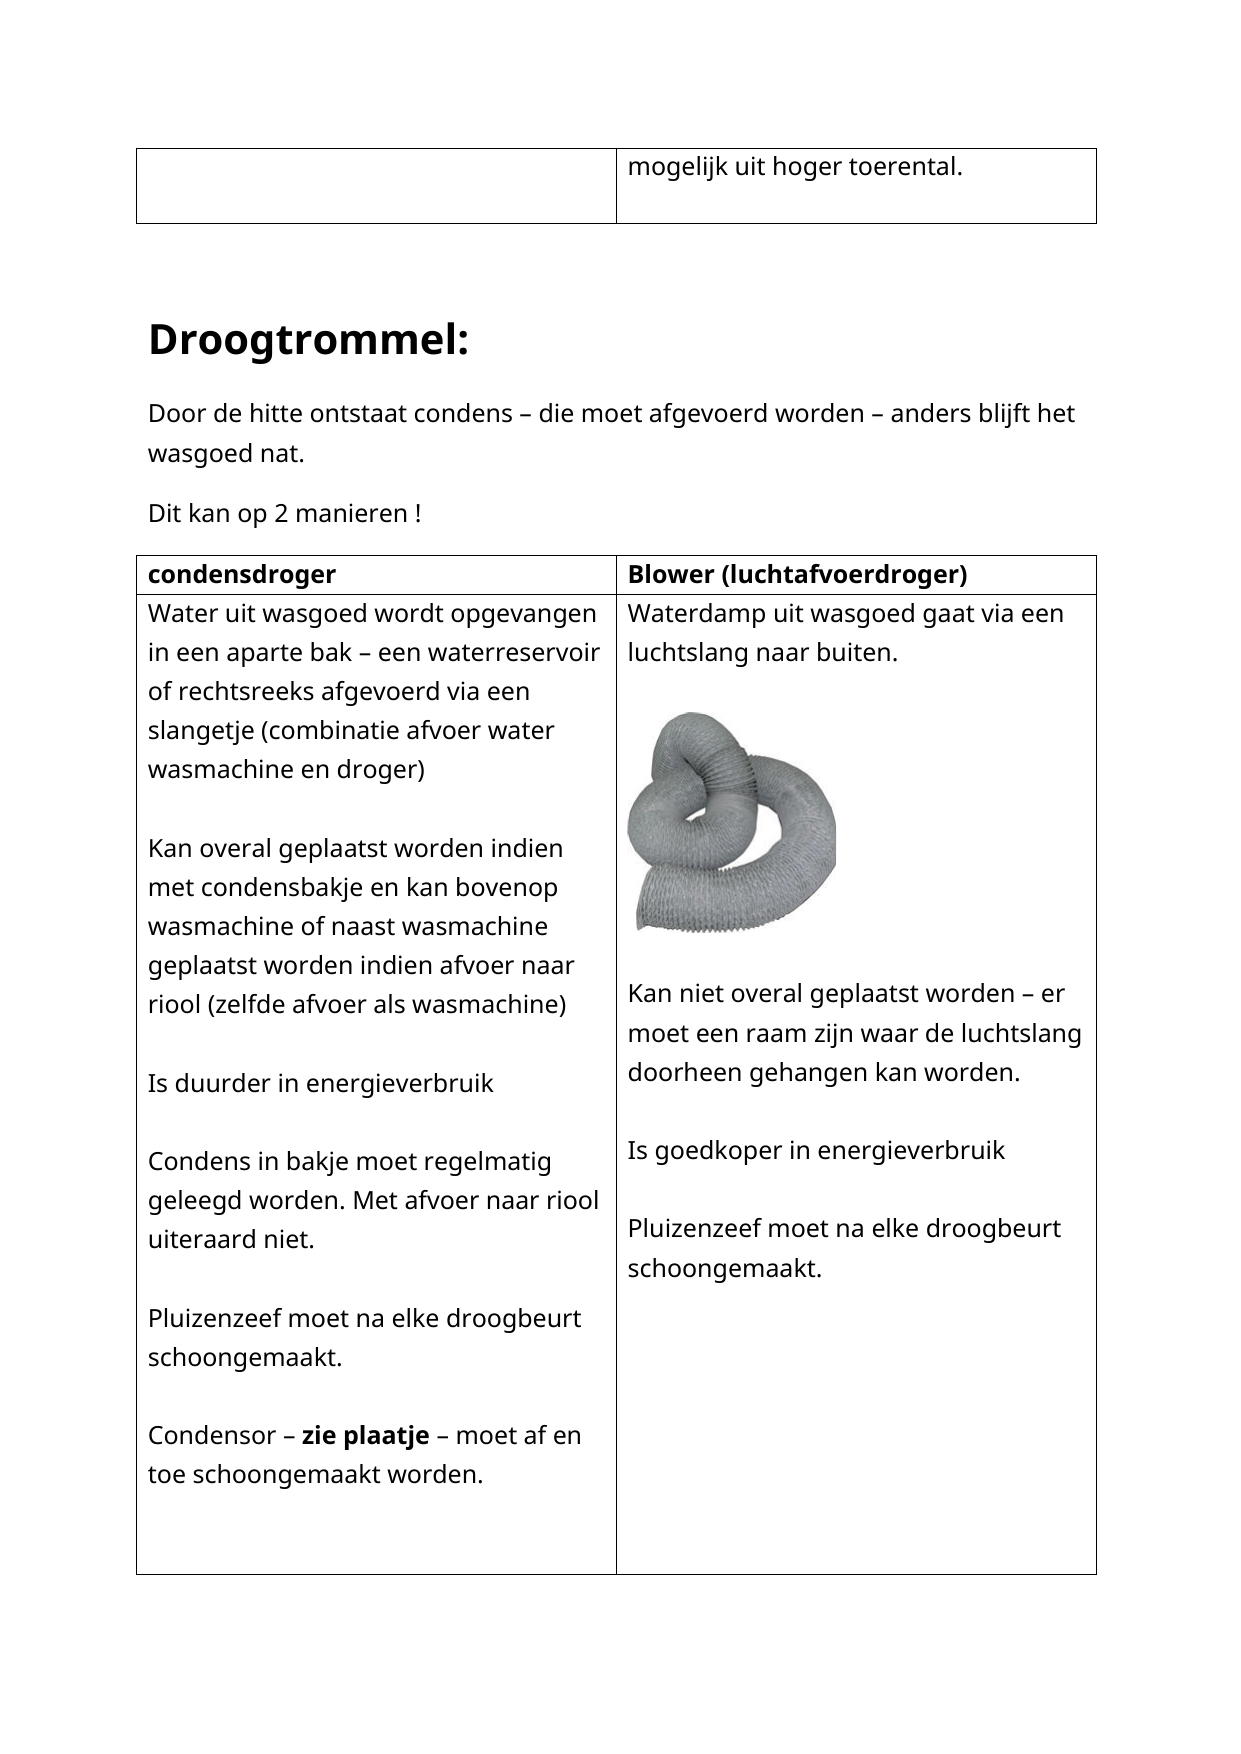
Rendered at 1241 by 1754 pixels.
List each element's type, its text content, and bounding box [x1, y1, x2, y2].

table_cell Water uit wasgoed wordt opgevangen in een aparte bak – een waterreservoir of rechtsreeks afgevoerd via een slangetje (combinatie afvoer water wasmachine en droger) Kan overal geplaatst worden indien met condensbakje en kan bovenop wasmachine of naast wasmachine geplaatst worden indien afvoer naar riool (zelfde afvoer als wasmachine) Is duurder in energieverbruik Condens in bakje moet regelmatig geleegd worden. Met afvoer naar riool uiteraard niet. Pluizenzeef moet na elke droogbeurt schoongemaakt. Condensor – zie plaatje – moet af en toe schoongemaakt worden. [137, 595, 616, 1573]
text Door de hitte ontstaat condens – die moet afgevoerd worden – anders blijft het wasgoed nat. [148, 396, 1093, 469]
table_header condensdroger [137, 556, 616, 594]
text Droogtrommel: [148, 310, 1093, 367]
table_cell Waterdamp uit wasgoed gaat via een luchtslang naar buiten. Kan niet overal geplaatst worden – er moet een raam zijn waar de luchtslang doorheen gehangen kan worden. Is goedkoper in energieverbruik Pluizenzeef moet na elke droogbeurt schoongemaakt. [617, 595, 1096, 1573]
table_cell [617, 149, 1096, 223]
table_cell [137, 149, 616, 223]
picture [627, 712, 837, 933]
text Dit kan op 2 manieren ! [148, 495, 1093, 529]
table_header Blower (luchtafvoerdroger) [617, 556, 1096, 594]
